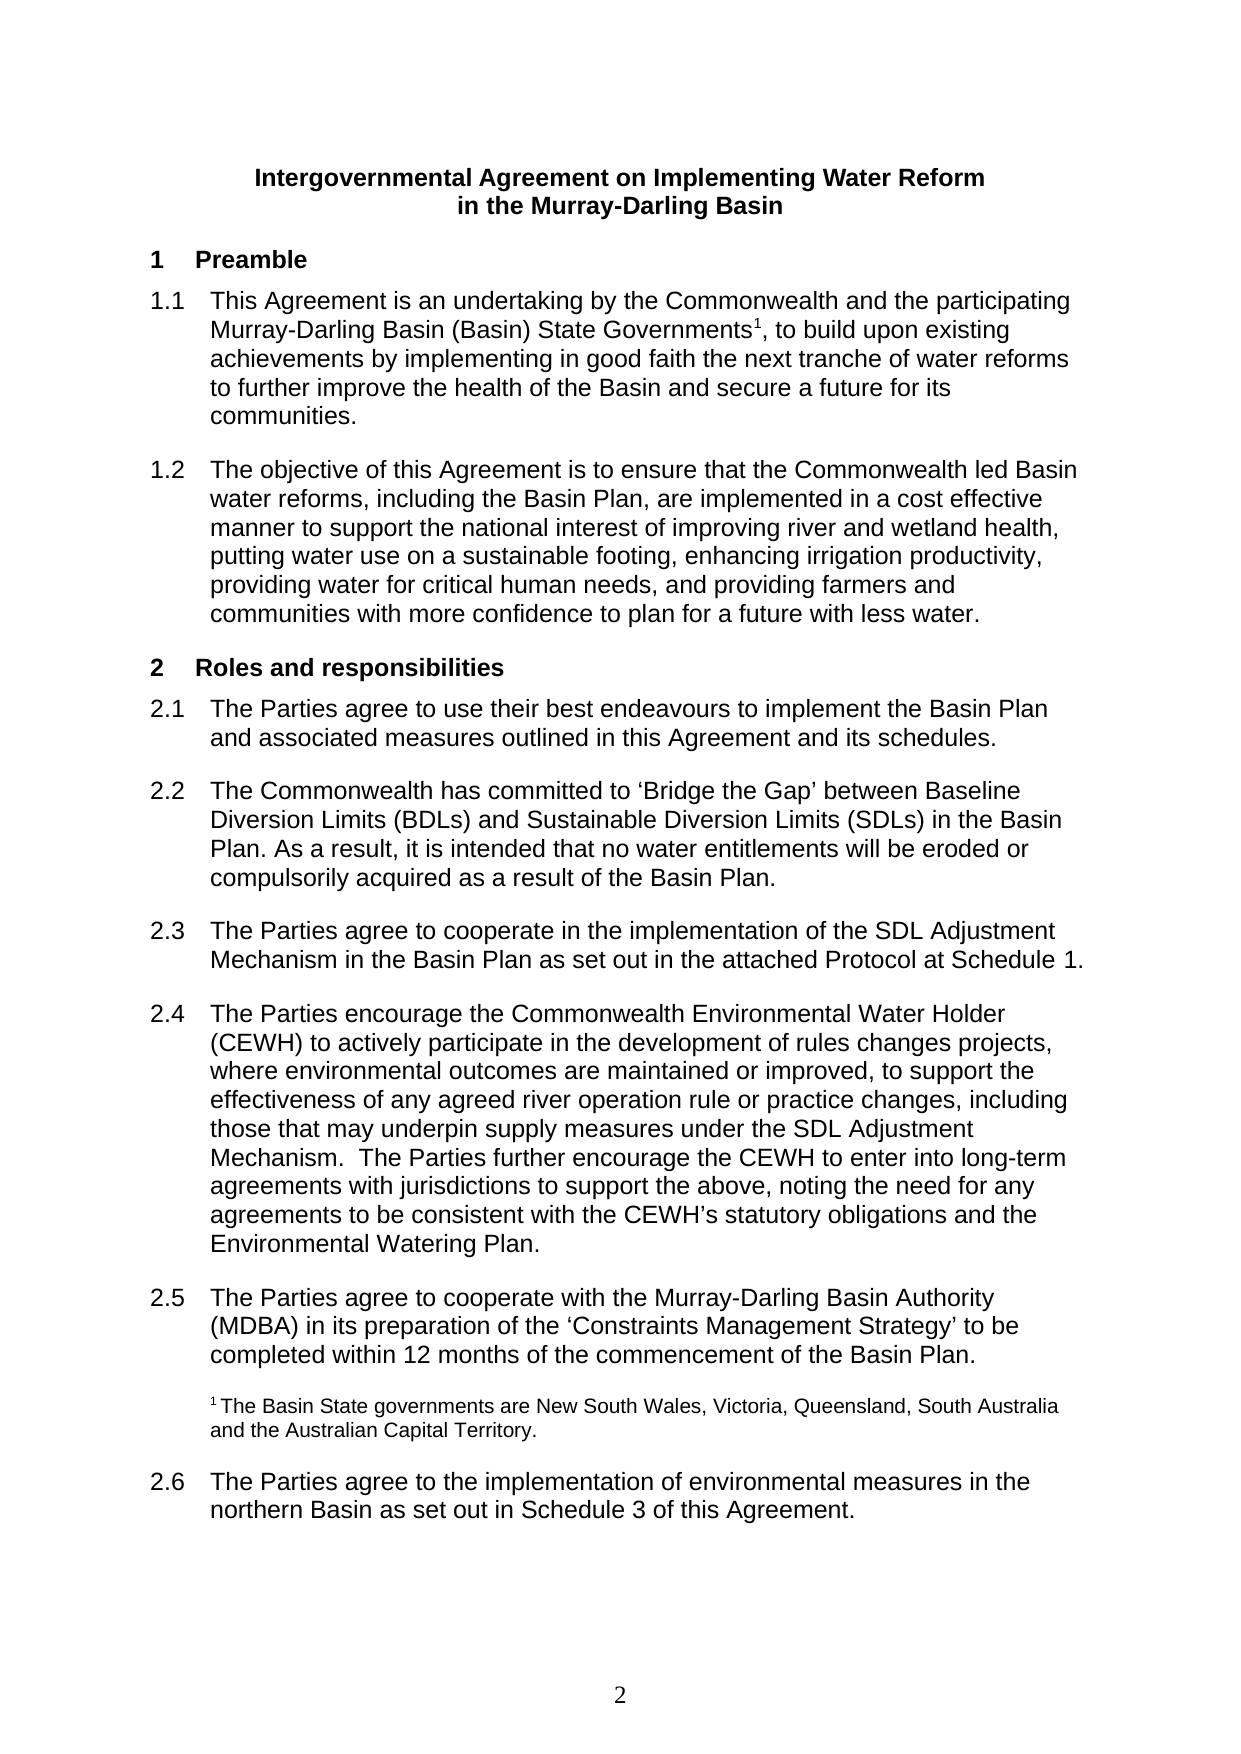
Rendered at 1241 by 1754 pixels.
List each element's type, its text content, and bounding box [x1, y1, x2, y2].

text Roles and responsibilities [150, 652, 1090, 681]
list The Parties agree to cooperate in the implementation of the SDL Adjustment Mechanism in the Basin Plan as set out in the attached Protocol at Schedule 1. [150, 916, 1090, 974]
text Intergovernmental Agreement on Implementing Water Reform in the Murray-Darling Basin [150, 162, 1090, 220]
list The Parties encourage the Commonwealth Environmental Water Holder (CEWH) to actively participate in the development of rules changes projects, where environmental outcomes are maintained or improved, to support the effectiveness of any agreed river operation rule or practice changes, including those that may underpin supply measures under the SDL Adjustment Mechanism. The Parties further encourage the CEWH to enter into long-term agreements with jurisdictions to support the above, noting the need for any agreements to be consistent with the CEWH’s statutory obligations and the Environmental Watering Plan. [150, 999, 1090, 1257]
list This Agreement is an undertaking by the Commonwealth and the participating Murray-Darling Basin (Basin) State Governments1, to build upon existing achievements by implementing in good faith the next tranche of water reforms to further improve the health of the Basin and secure a future for its communities. [150, 286, 1090, 430]
text Preamble [150, 245, 1090, 274]
text 1 The Basin State governments are New South Wales, Victoria, Queensland, South Australia and the Australian Capital Territory. [210, 1394, 1090, 1442]
list The objective of this Agreement is to ensure that the Commonwealth led Basin water reforms, including the Basin Plan, are implemented in a cost effective manner to support the national interest of improving river and wetland health, putting water use on a sustainable footing, enhancing irrigation productivity, providing water for critical human needs, and providing farmers and communities with more confidence to plan for a future with less water. [150, 455, 1090, 627]
list The Parties agree to cooperate with the Murray-Darling Basin Authority (MDBA) in its preparation of the ‘Constraints Management Strategy’ to be completed within 12 months of the commencement of the Basin Plan. [150, 1282, 1090, 1369]
list The Parties agree to the implementation of environmental measures in the northern Basin as set out in Schedule 3 of this Agreement. [150, 1467, 1090, 1524]
list The Parties agree to use their best endeavours to implement the Basin Plan and associated measures outlined in this Agreement and its schedules. [150, 694, 1090, 751]
list The Commonwealth has committed to ‘Bridge the Gap’ between Baseline Diversion Limits (BDLs) and Sustainable Diversion Limits (SDLs) in the Basin Plan. As a result, it is intended that no water entitlements will be eroded or compulsorily acquired as a result of the Basin Plan. [150, 776, 1090, 891]
